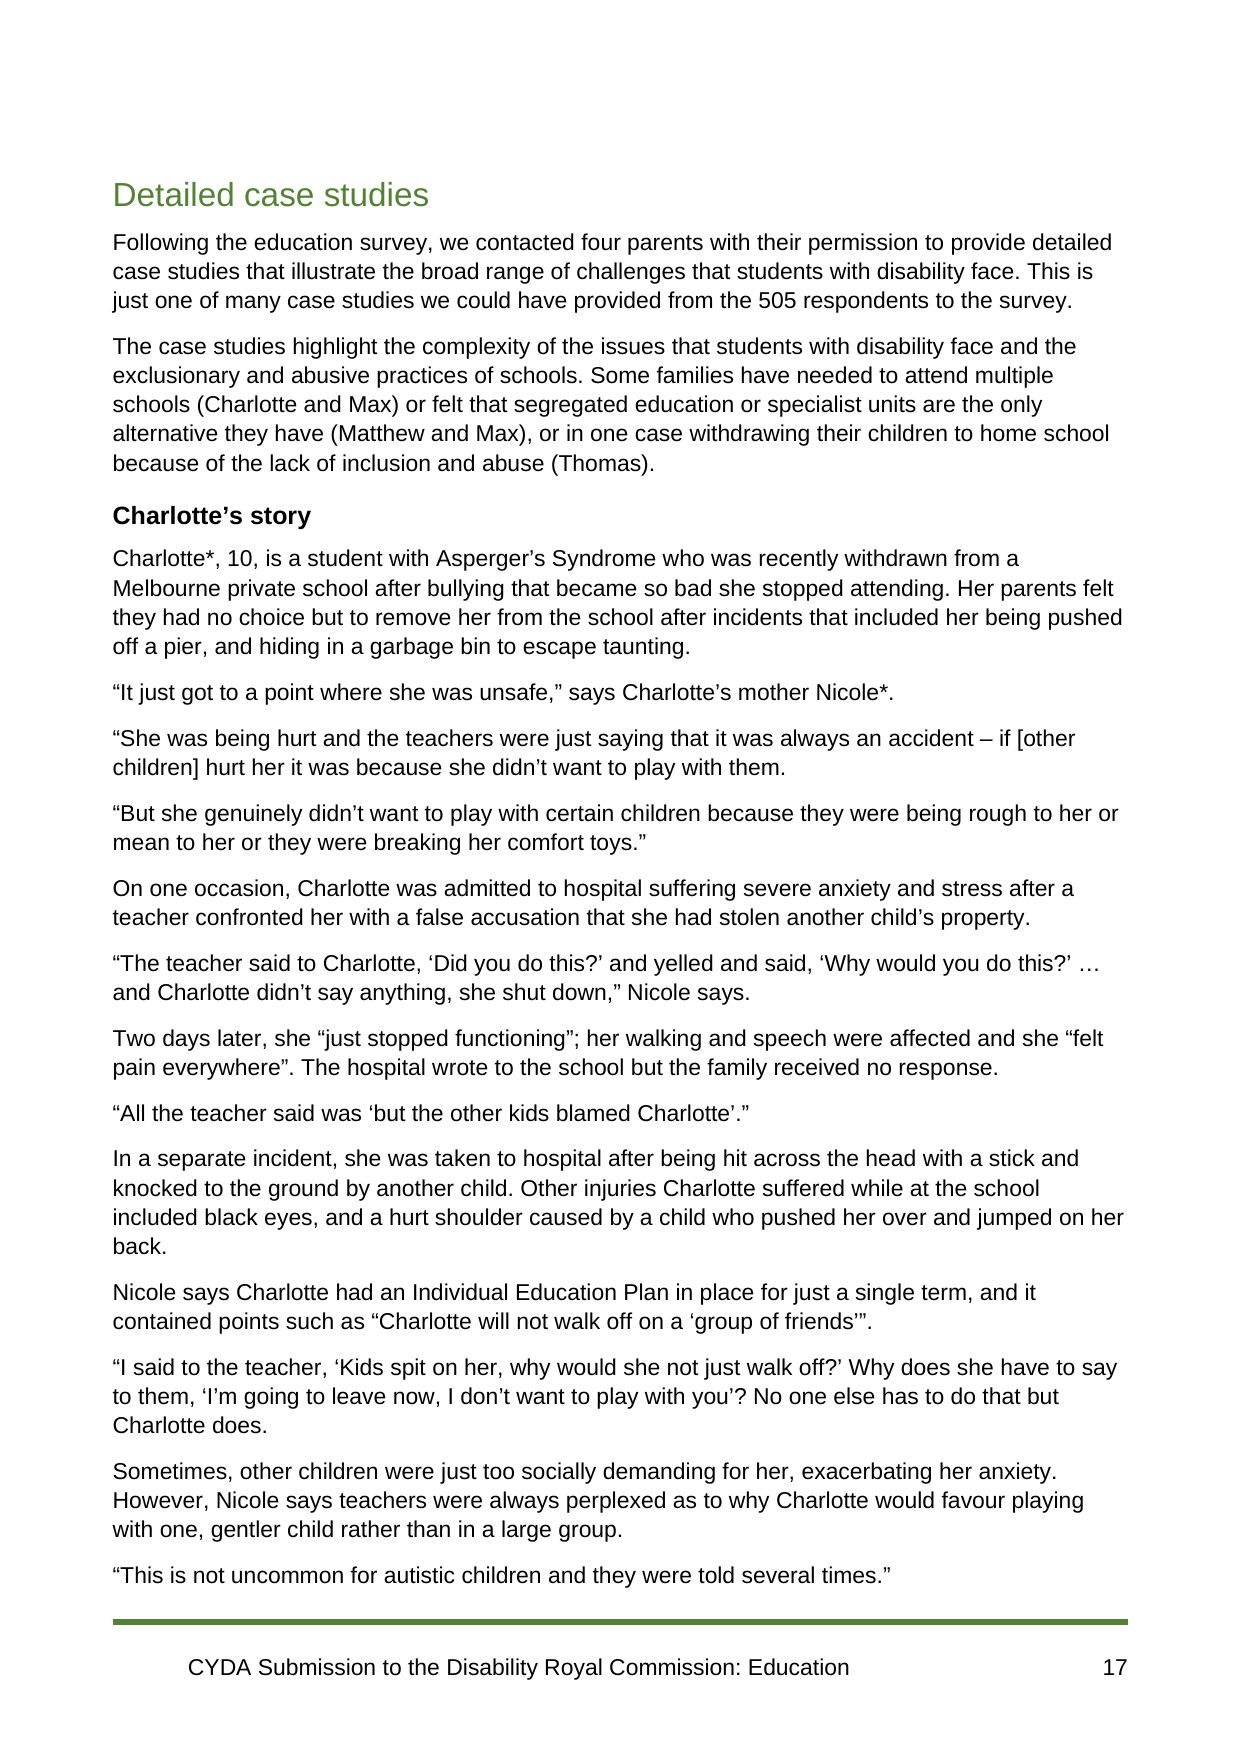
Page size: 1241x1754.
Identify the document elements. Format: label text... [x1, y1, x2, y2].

subtitle Detailed case studies [112, 175, 1128, 213]
text The case studies highlight the complexity of the issues that students with disability face and the exclusionary and abusive practices of schools. Some families have needed to attend multiple schools (Charlotte and Max) or felt that segregated education or specialist units are the only alternative they have (Matthew and Max), or in one case withdrawing their children to home school because of the lack of inclusion and abuse (Thomas). [112, 330, 1128, 476]
text “This is not uncommon for autistic children and they were told several times.” [112, 1559, 1128, 1588]
text “I said to the teacher, ‘Kids spit on her, why would she not just walk off?’ Why does she have to say to them, ‘I’m going to leave now, I don’t want to play with you’? No one else has to do that but Charlotte does. [112, 1351, 1128, 1438]
text On one occasion, Charlotte was admitted to hospital suffering severe anxiety and stress after a teacher confronted her with a false accusation that she had stolen another child’s property. [112, 872, 1128, 930]
text “It just got to a point where she was unsafe,” says Charlotte’s mother Nicole*. [112, 676, 1128, 705]
text “But she genuinely didn’t want to play with certain children because they were being rough to her or mean to her or they were breaking her comfort toys.” [112, 797, 1128, 855]
text “The teacher said to Charlotte, ‘Did you do this?’ and yelled and said, ‘Why would you do this?’ … and Charlotte didn’t say anything, she shut down,” Nicole says. [112, 947, 1128, 1005]
text “All the teacher said was ‘but the other kids blamed Charlotte’.” [112, 1097, 1128, 1126]
subtitle Charlotte’s story [112, 501, 1128, 530]
text In a separate incident, she was taken to hospital after being hit across the head with a stick and knocked to the ground by another child. Other injuries Charlotte suffered while at the school included black eyes, and a hurt shoulder caused by a child who pushed her over and jumped on her back. [112, 1143, 1128, 1259]
text Following the education survey, we contacted four parents with their permission to provide detailed case studies that illustrate the broad range of challenges that students with disability face. This is just one of many case studies we could have provided from the 505 respondents to the survey. [112, 226, 1128, 313]
text Sometimes, other children were just too socially demanding for her, exacerbating her anxiety. However, Nicole says teachers were always perplexed as to why Charlotte would favour playing with one, gentler child rather than in a large group. [112, 1455, 1128, 1543]
text Charlotte*, 10, is a student with Asperger’s Syndrome who was recently withdrawn from a Melbourne private school after bullying that became so bad she stopped attending. Her parents felt they had no choice but to remove her from the school after incidents that included her being pushed off a pier, and hiding in a garbage bin to escape taunting. [112, 543, 1128, 659]
text Nicole says Charlotte had an Individual Education Plan in place for just a single term, and it contained points such as “Charlotte will not walk off on a ‘group of friends’”. [112, 1276, 1128, 1334]
text “She was being hurt and the teachers were just saying that it was always an accident – if [other children] hurt her it was because she didn’t want to play with them. [112, 722, 1128, 780]
text Two days later, she “just stopped functioning”; her walking and speech were affected and she “felt pain everywhere”. The hospital wrote to the school but the family received no response. [112, 1022, 1128, 1080]
